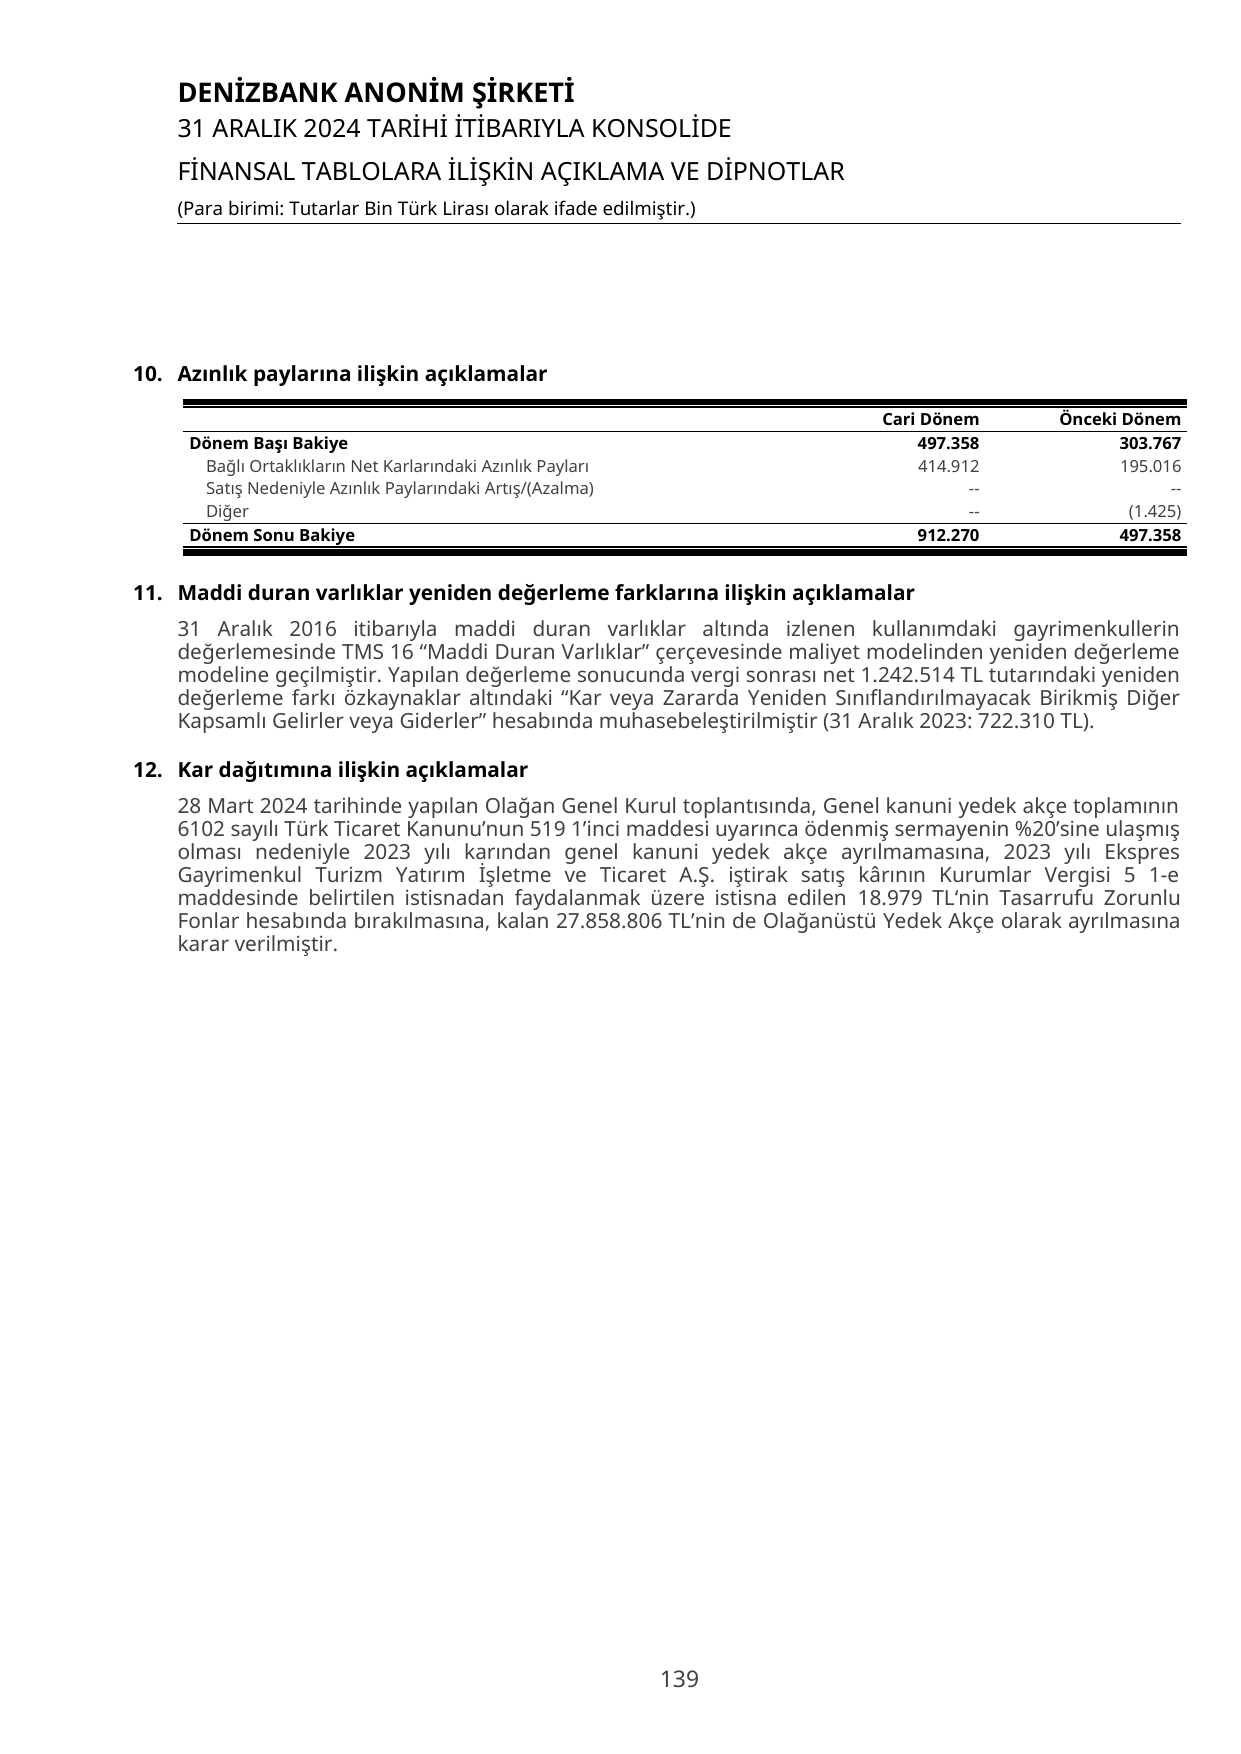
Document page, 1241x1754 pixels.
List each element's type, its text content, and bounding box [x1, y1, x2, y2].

list Azınlık paylarına ilişkin açıklamalar [133, 361, 1181, 386]
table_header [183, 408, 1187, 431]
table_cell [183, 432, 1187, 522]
text 28 Mart 2024 tarihinde yapılan Olağan Genel Kurul toplantısında, Genel kanuni yedek akçe toplamının 6102 sayılı Türk Ticaret Kanunu’nun 519 1’inci maddesi uyarınca ödenmiş sermayenin %20’sine ulaşmış olması nedeniyle 2023 yılı karından genel kanuni yedek akçe ayrılmamasına, 2023 yılı Ekspres Gayrimenkul Turizm Yatırım İşletme ve Ticaret A.Ş. iştirak satış kârının Kurumlar Vergisi 5 1-e maddesinde belirtilen istisnadan faydalanmak üzere istisna edilen 18.979 TL‘nin Tasarrufu Zorunlu Fonlar hesabında bırakılmasına, kalan 27.858.806 TL’nin de Olağanüstü Yedek Akçe olarak ayrılmasına karar verilmiştir. [177, 795, 1181, 956]
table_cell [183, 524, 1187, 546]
list Kar dağıtımına ilişkin açıklamalar [133, 758, 1181, 783]
text 31 Aralık 2016 itibarıyla maddi duran varlıklar altında izlenen kullanımdaki gayrimenkullerin değerlemesinde TMS 16 “Maddi Duran Varlıklar” çerçevesinde maliyet modelinden yeniden değerleme modeline geçilmiştir. Yapılan değerleme sonucunda vergi sonrası net 1.242.514 TL tutarındaki yeniden değerleme farkı özkaynaklar altındaki “Kar veya Zararda Yeniden Sınıflandırılmayacak Birikmiş Diğer Kapsamlı Gelirler veya Giderler” hesabında muhasebeleştirilmiştir (31 Aralık 2023: 722.310 TL). [177, 618, 1181, 733]
list Maddi duran varlıklar yeniden değerleme farklarına ilişkin açıklamalar [133, 581, 1181, 606]
